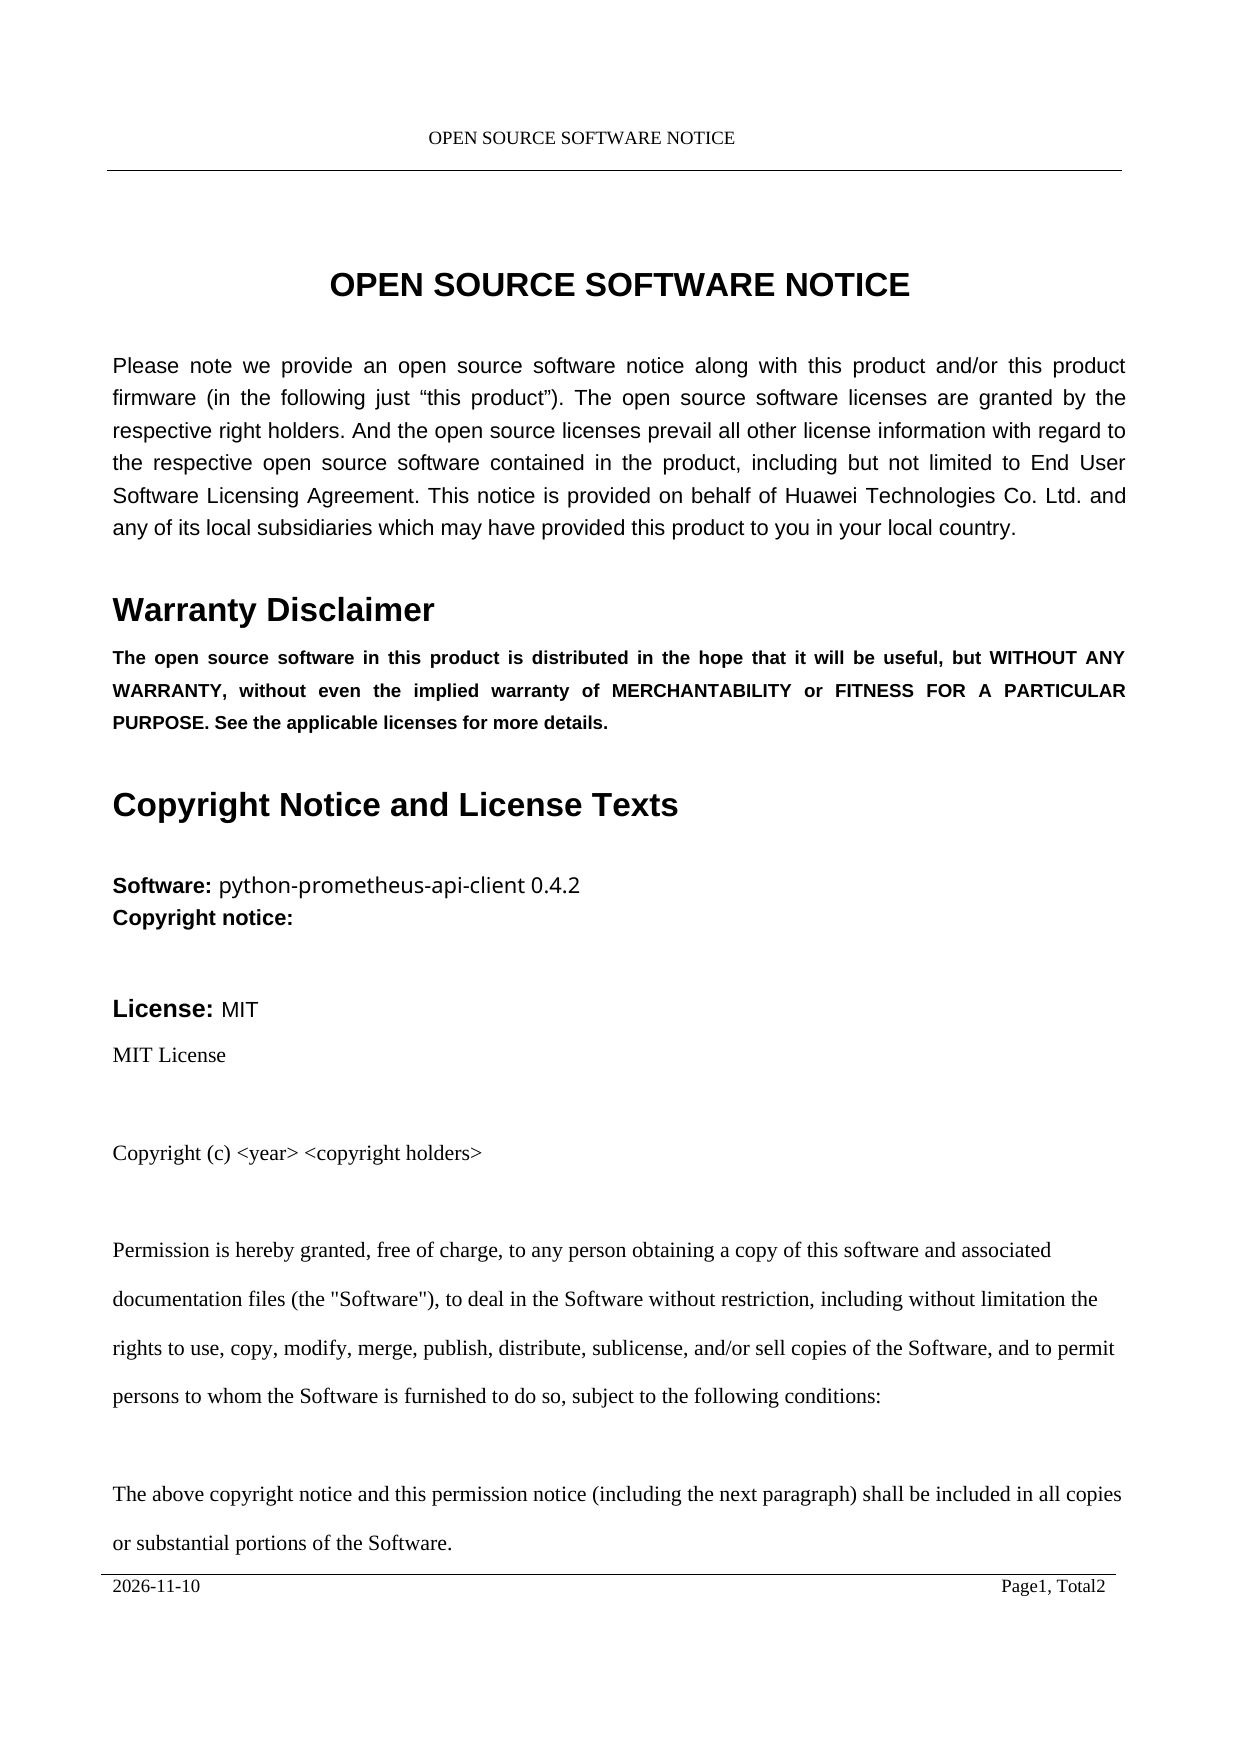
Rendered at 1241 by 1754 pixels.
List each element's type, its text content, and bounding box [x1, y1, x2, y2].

text Warranty Disclaimer [112, 576, 1128, 641]
text Software: python-prometheus-api-client 0.4.2 [112, 869, 1128, 901]
text The open source software in this product is distributed in the hope that it will be useful, but WITHOUT ANY WARRANTY, without even the implied warranty of MERCHANTABILITY or FITNESS FOR A PARTICULAR PURPOSE. See the applicable licenses for more details. [112, 641, 1128, 739]
text License: MIT [112, 992, 1128, 1024]
text Copyright notice: [112, 901, 1128, 934]
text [112, 1038, 1128, 1558]
text Please note we provide an open source software notice along with this product and/or this product firmware (in the following just “this product”). The open source software licenses are granted by the respective right holders. And the open source licenses prevail all other license information with regard to the respective open source software contained in the product, including but not limited to End User Software Licensing Agreement. This notice is provided on behalf of Huawei Technologies Co. Ltd. and any of its local subsidiaries which may have provided this product to you in your local country. [112, 349, 1128, 544]
text OPEN SOURCE SOFTWARE NOTICE [112, 251, 1128, 316]
text Copyright Notice and License Texts [112, 771, 1128, 836]
